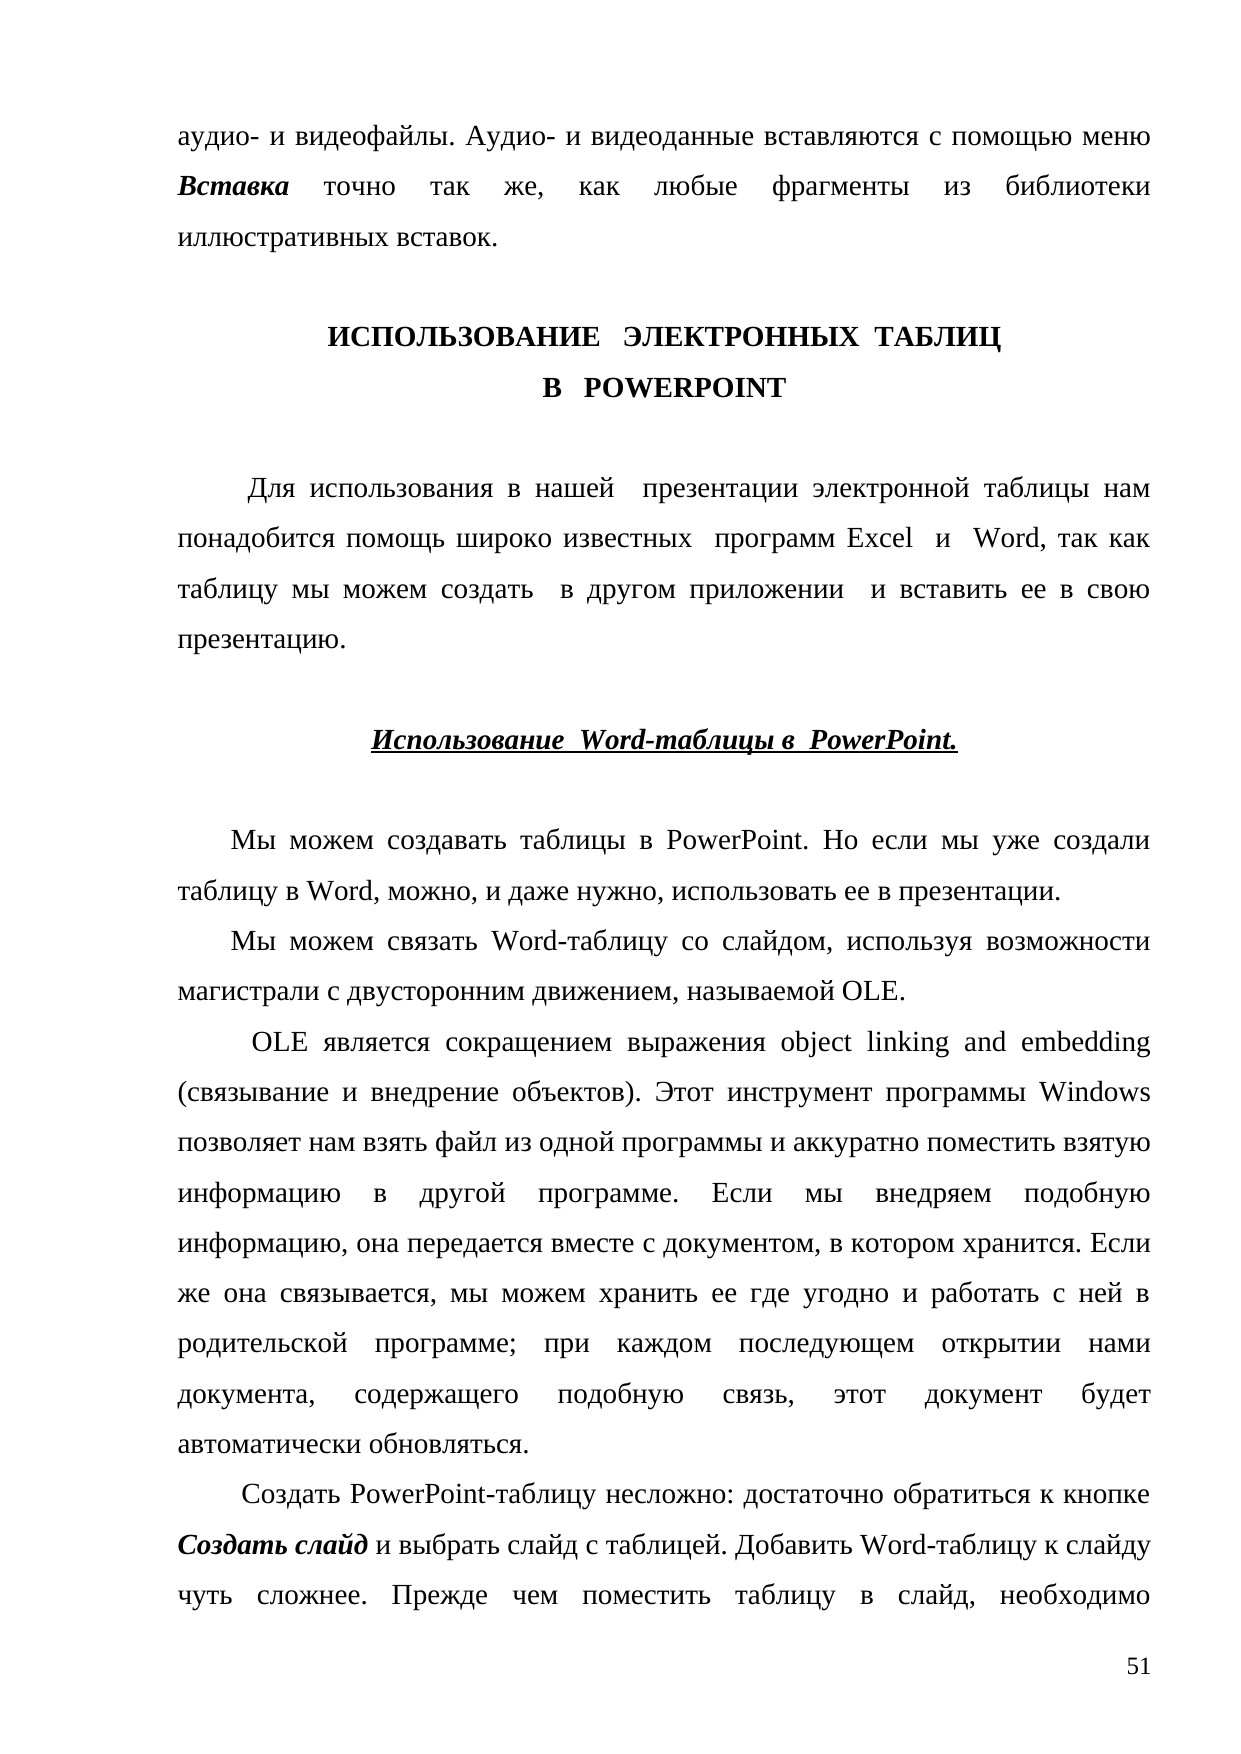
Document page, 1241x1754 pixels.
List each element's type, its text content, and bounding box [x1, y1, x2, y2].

text Мы можем связать Word-таблицу со слайдом, используя возможности магистрали с двусторонним движением, называемой OLE. [177, 923, 1152, 1007]
text OLE является сокращением выражения object linking and embedding (связывание и внедрение объектов). Этот инструмент программы Windows позволяет нам взять файл из одной программы и аккуратно поместить взятую информацию в другой программе. Если мы внедряем подобную информацию, она передается вместе с документом, в котором хранится. Если же она связывается, мы можем хранить ее где угодно и работать с ней в родительской программе; при каждом последующем открытии нами документа, содержащего подобную связь, этот документ будет автоматически обновляться. [177, 1024, 1152, 1460]
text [177, 1477, 1152, 1611]
text Использование Word-таблицы в PowerPoint. [177, 722, 1152, 755]
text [177, 118, 1152, 252]
text ИСПОЛЬЗОВАНИЕ ЭЛЕКТРОННЫХ ТАБЛИЦ [177, 319, 1152, 353]
text Для использования в нашей презентации электронной таблицы нам понадобится помощь широко известных программ Excel и Word, так как таблицу мы можем создать в другом приложении и вставить ее в свою презентацию. [177, 470, 1152, 655]
text В POWERPOINT [177, 370, 1152, 403]
text Мы можем создавать таблицы в PowerPoint. Но если мы уже создали таблицу в Word, можно, и даже нужно, использовать ее в презентации. [177, 822, 1152, 906]
